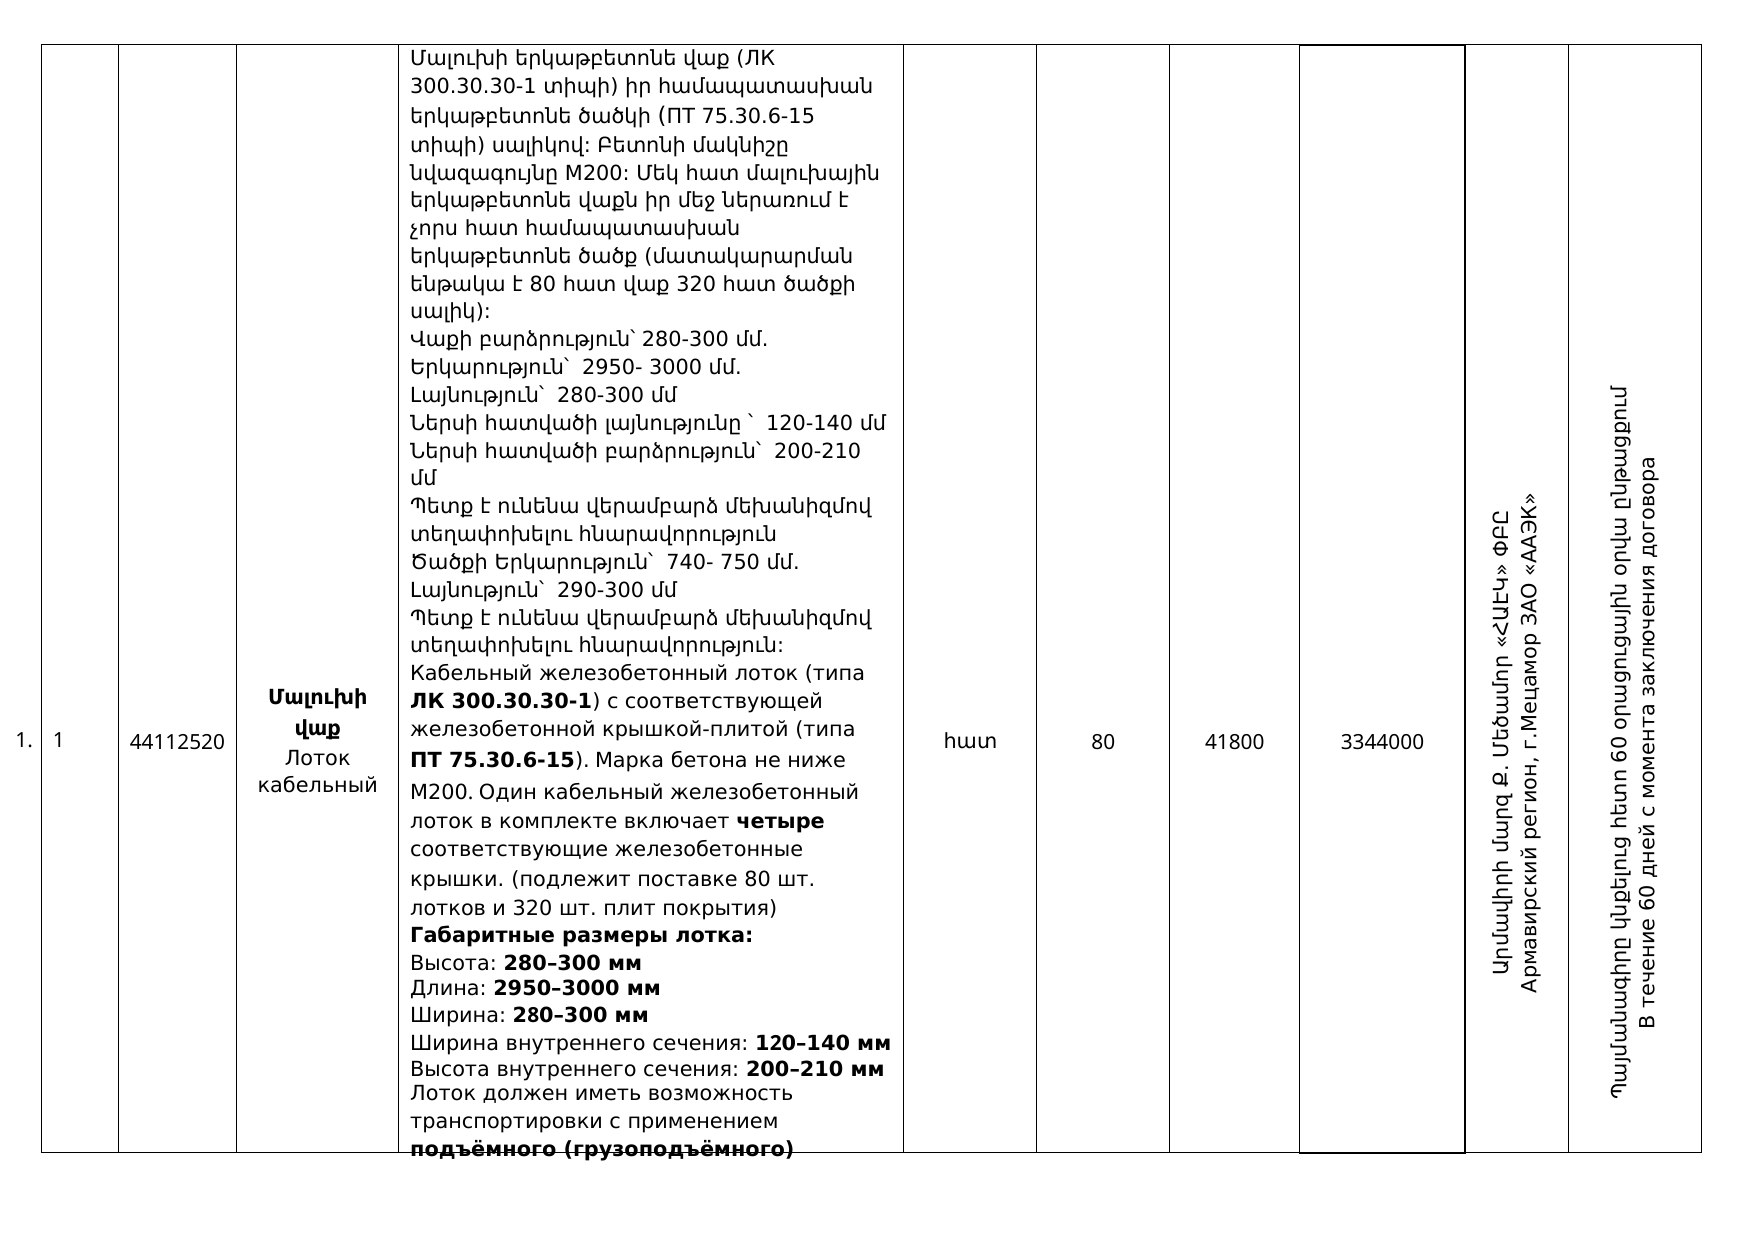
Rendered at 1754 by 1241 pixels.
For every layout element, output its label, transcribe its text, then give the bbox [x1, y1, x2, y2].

table_cell 44112520 [119, 45, 236, 1152]
table_cell Մալուխի վաք Лоток кабельный [237, 45, 398, 1152]
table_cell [1466, 45, 1568, 1152]
table_cell հատ [904, 45, 1036, 1152]
table_cell 80 [1037, 45, 1169, 1152]
table_cell 3344000 [1300, 46, 1464, 1152]
table_cell 1 [42, 45, 118, 1152]
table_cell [1569, 45, 1701, 1152]
table_cell Մալուխի երկաթբետոնե վաք (ЛК 300.30.30-1 տիպի) իր համապատասխան երկաթբետոնե ծածկի (ПТ 75.30.6-15 տիպի) սալիկով: Բետոնի մակնիշը նվազագույնը М200: Մեկ հատ մալուխային երկաթբետոնե վաքն իր մեջ ներառում է չորս հատ համապատասխան երկաթբետոնե ծածք (մատակարարման ենթակա է 80 հատ վաք 320 հատ ծածքի սալիկ): Վաքի բարձրություն՝ 280-300 մմ. Երկարություն՝ 2950- 3000 մմ. Լայնություն՝ 280-300 մմ Ներսի հատվածի լայնությունը ՝ 120-140 մմ Ներսի հատվածի բարձրություն՝ 200-210 մմ Պետք է ունենա վերամբարձ մեխանիզմով տեղափոխելու հնարավորություն Ծածքի Երկարություն՝ 740- 750 մմ. Լայնություն՝ 290-300 մմ Պետք է ունենա վերամբարձ մեխանիզմով տեղափոխելու հնարավորություն: Кабельный железобетонный лоток (типа ЛК 300.30.30-1) с соответствующей железобетонной крышкой-плитой (типа ПТ 75.30.6-15). Марка бетона не ниже М200. Один кабельный железобетонный лоток в комплекте включает четыре соответствующие железобетонные крышки. (подлежит поставке 80 шт. лотков и 320 шт. плит покрытия) Габаритные размеры лотка: Высота: 280–300 мм Длина: 2950–3000 мм Ширина: 280–300 мм Ширина внутреннего сечения: 120–140 мм Высота внутреннего сечения: 200–210 мм Лоток должен иметь возможность транспортировки с применением подъёмного (грузоподъёмного) механизма. Габаритные размеры крышки: Длина: 740–750 мм Ширина: 290–300 мм Крышка также должна иметь возможность транспортировки с применением подъёмного (грузоподъёмного) механизма. Необходимо иметь возможность транспортировки с помощью крана. [399, 45, 903, 1152]
table_cell 41800 [1170, 45, 1299, 1152]
